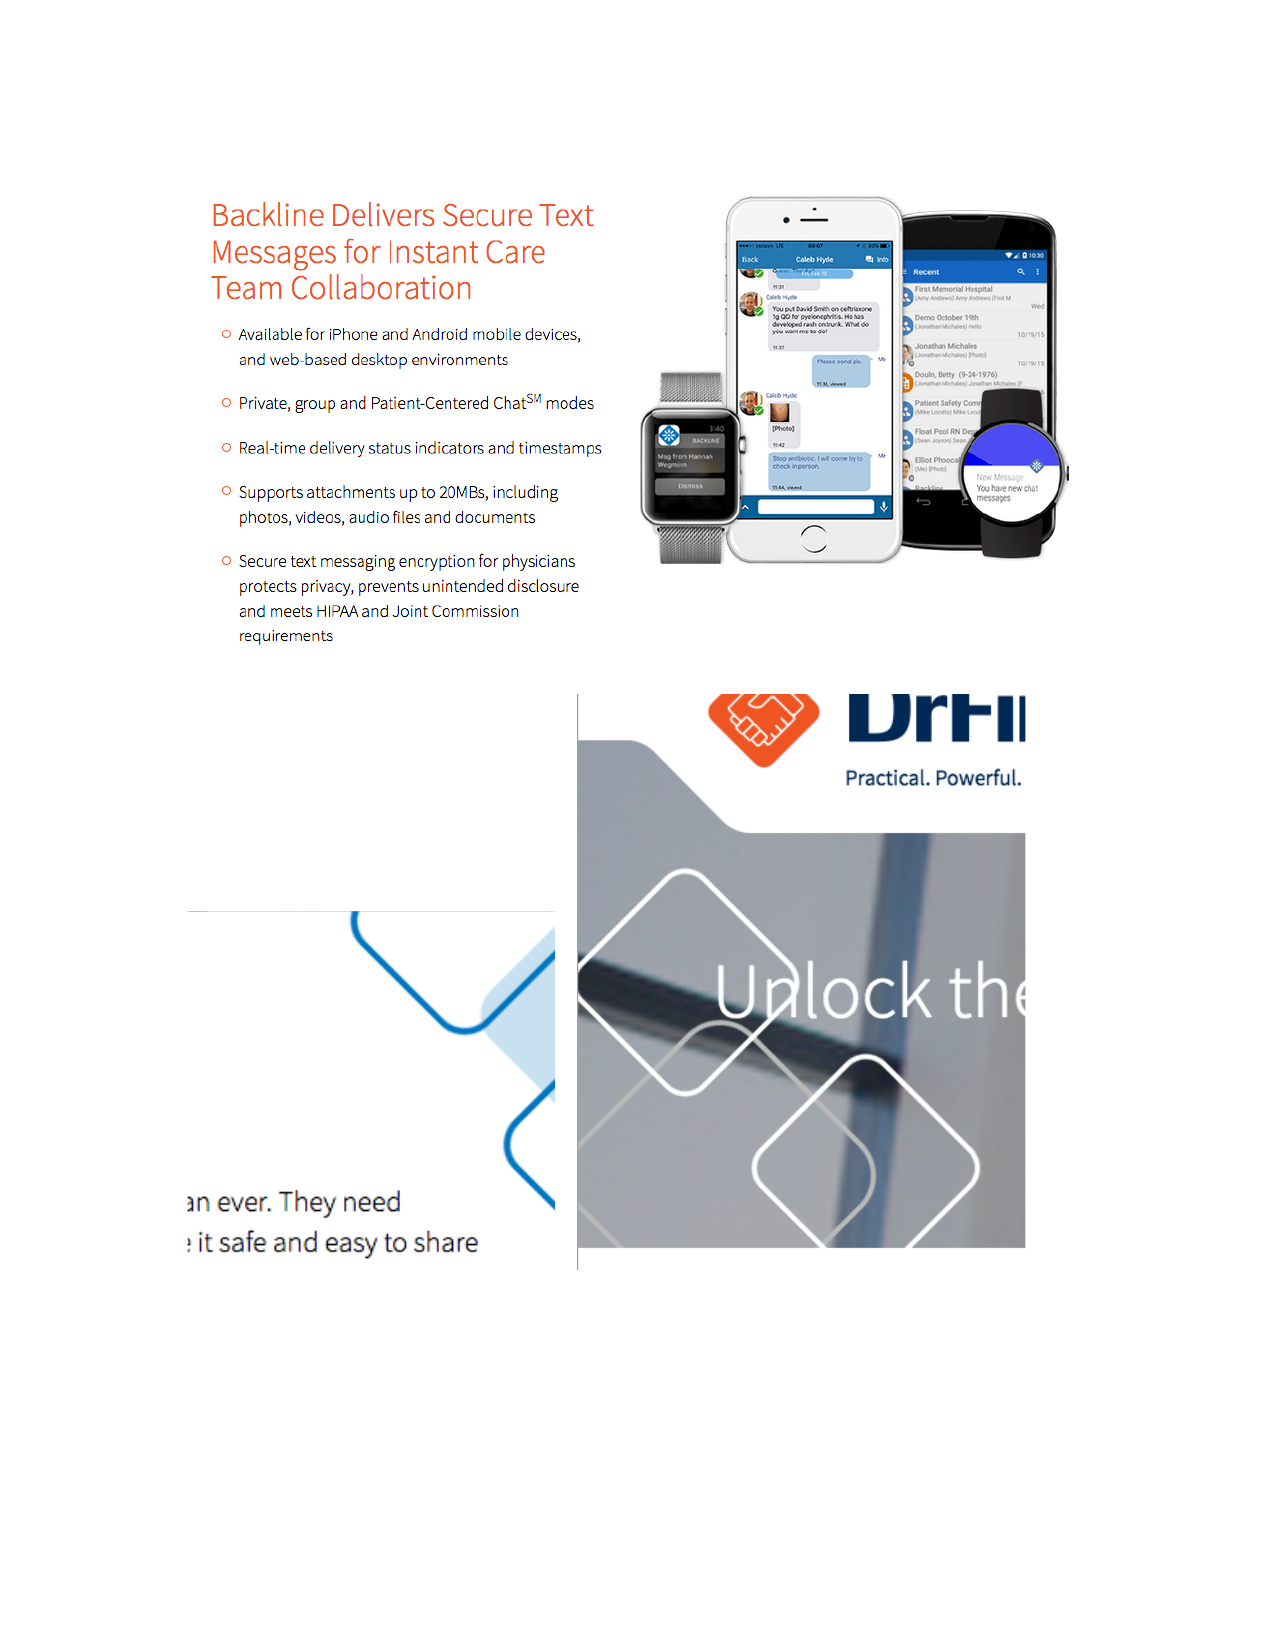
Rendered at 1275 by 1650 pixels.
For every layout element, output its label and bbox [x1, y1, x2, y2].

picture [577, 694, 1026, 1270]
picture [187, 150, 1088, 666]
picture [187, 911, 555, 1270]
